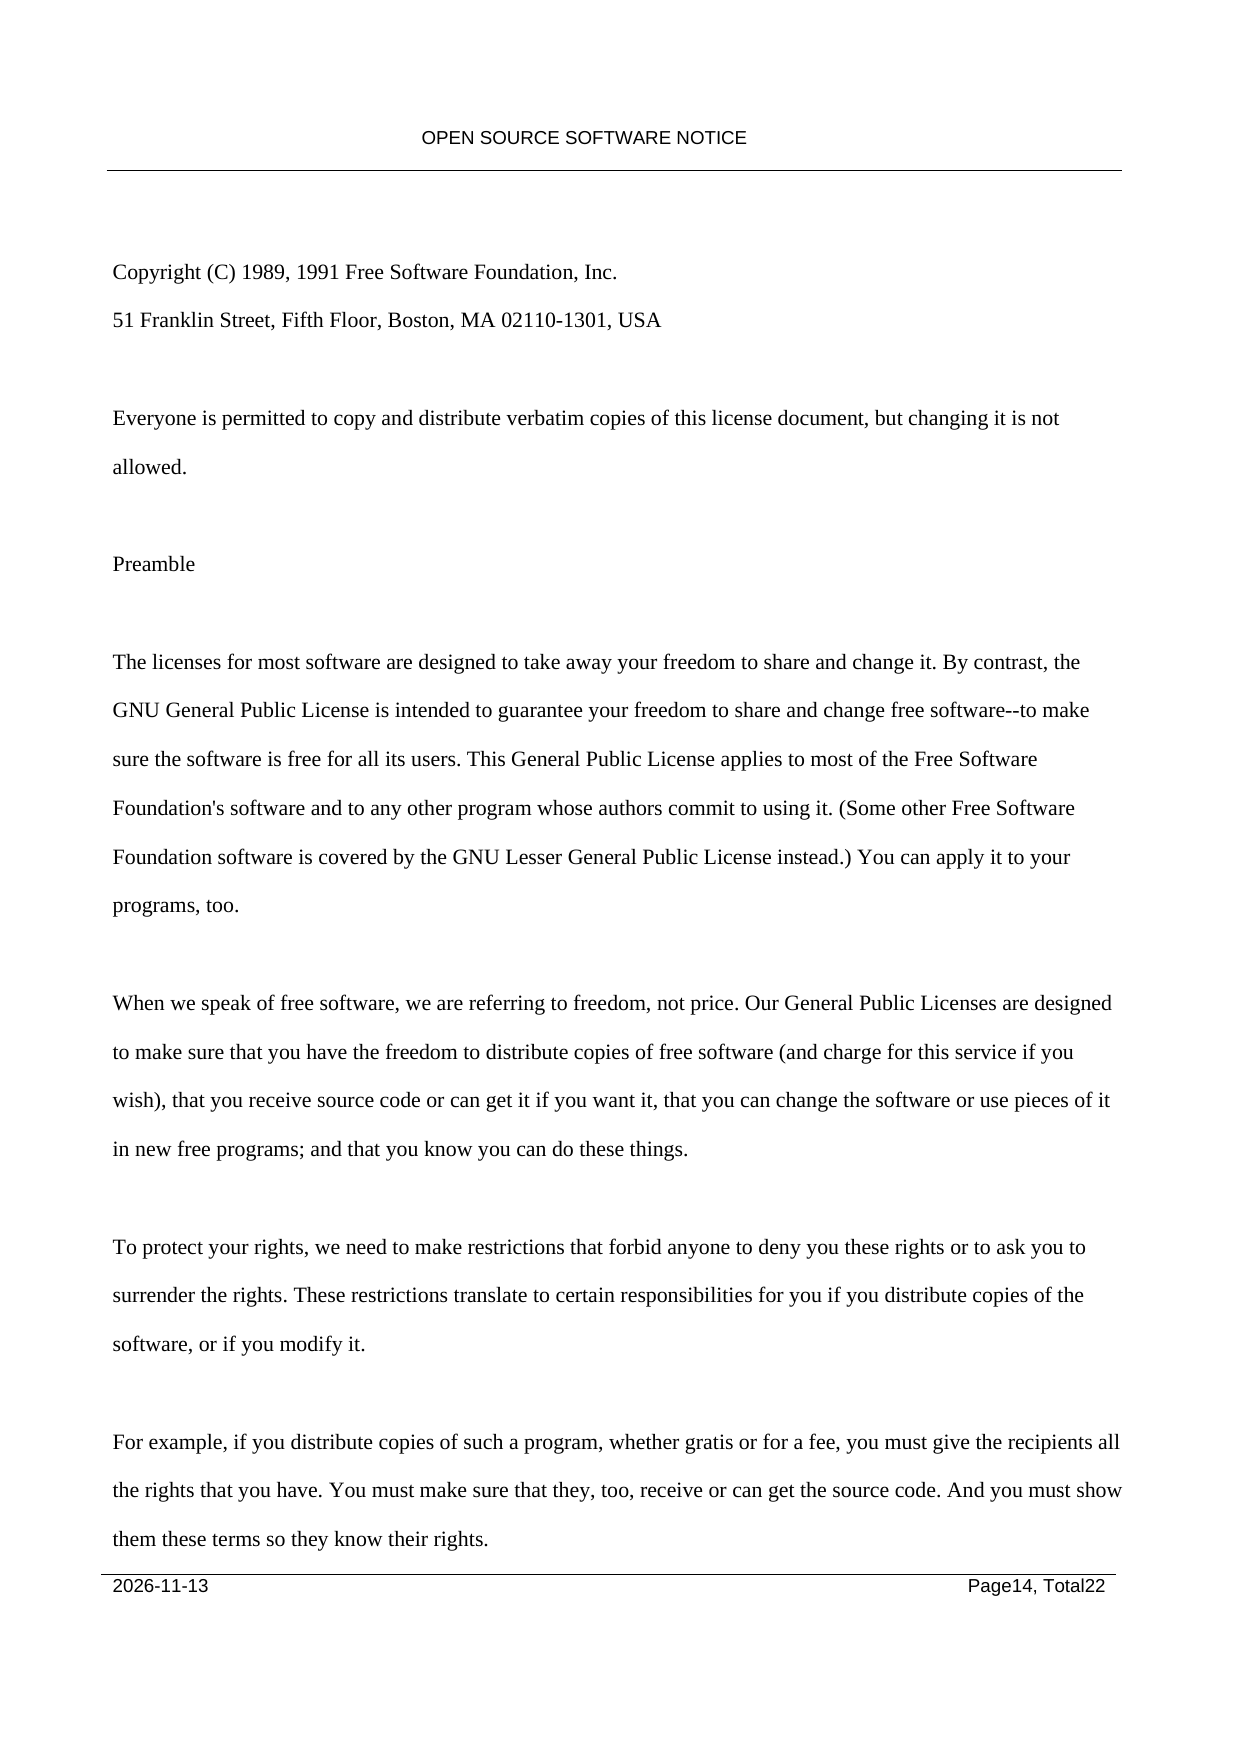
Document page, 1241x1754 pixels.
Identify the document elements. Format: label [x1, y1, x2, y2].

text [112, 206, 1128, 1555]
